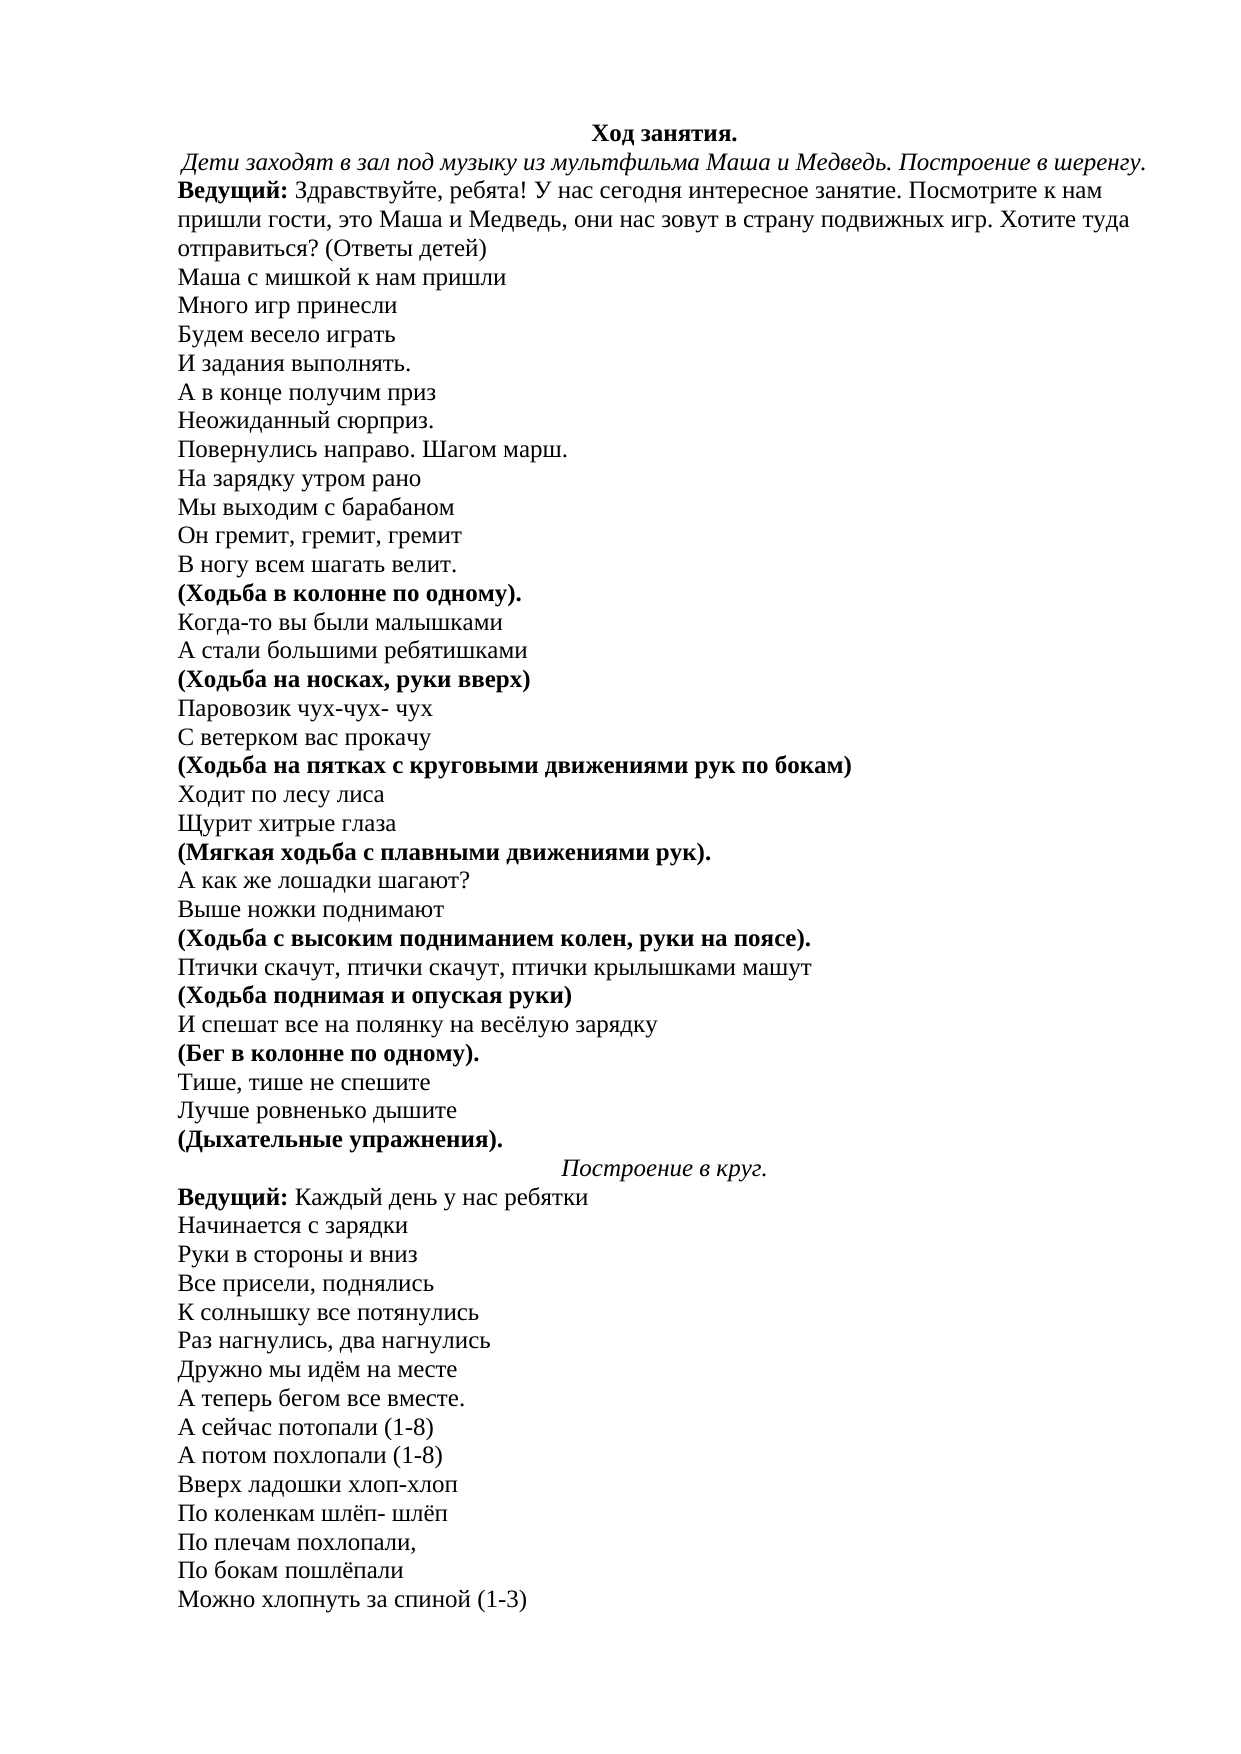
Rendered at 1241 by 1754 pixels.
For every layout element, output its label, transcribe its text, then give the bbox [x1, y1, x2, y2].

text Будем весело играть [177, 319, 1152, 348]
text По коленкам шлёп- шлёп [177, 1498, 1152, 1527]
text А в конце получим приз [177, 377, 1152, 406]
text Дружно мы идём на месте [177, 1354, 1152, 1383]
text Неожиданный сюрприз. [177, 406, 1152, 434]
text По плечам похлопали, [177, 1527, 1152, 1556]
text И спешат все на полянку на весёлую зарядку [177, 1009, 1152, 1038]
text (Ходьба на пятках с круговыми движениями рук по бокам) [177, 751, 1152, 779]
text (Мягкая ходьба с плавными движениями рук). [177, 837, 1152, 866]
text Повернулись направо. Шагом марш. [177, 434, 1152, 463]
text (Дыхательные упражнения). [177, 1124, 1152, 1153]
text Паровозик чух-чух- чух [177, 693, 1152, 722]
text Начинается с зарядки [177, 1211, 1152, 1239]
text По бокам пошлёпали [177, 1556, 1152, 1584]
text Лучше ровненько дышите [177, 1096, 1152, 1124]
text На зарядку утром рано [177, 463, 1152, 492]
text Он гремит, гремит, гремит [177, 521, 1152, 549]
text А теперь бегом все вместе. [177, 1383, 1152, 1412]
text (Бег в колонне по одному). [177, 1038, 1152, 1067]
text Птички скачут, птички скачут, птички крылышками машут [177, 952, 1152, 981]
text Можно хлопнуть за спиной (1-3) [177, 1584, 1152, 1613]
text Ведущий: Каждый день у нас ребятки [177, 1182, 1152, 1211]
text Выше ножки поднимают [177, 894, 1152, 923]
text К солнышку все потянулись [177, 1297, 1152, 1326]
text (Ходьба на носках, руки вверх) [177, 664, 1152, 693]
text Ход занятия. [177, 118, 1152, 147]
text (Ходьба в колонне по одному). [177, 578, 1152, 607]
text А сейчас потопали (1-8) [177, 1412, 1152, 1441]
text Раз нагнулись, два нагнулись [177, 1326, 1152, 1354]
text Все присели, поднялись [177, 1268, 1152, 1297]
text С ветерком вас прокачу [177, 722, 1152, 751]
text Дети заходят в зал под музыку из мультфильма Маша и Медведь. Построение в шеренгу. [177, 147, 1152, 176]
text И задания выполнять. [177, 348, 1152, 377]
text Щурит хитрые глаза [177, 808, 1152, 837]
text (Ходьба с высоким подниманием колен, руки на поясе). [177, 923, 1152, 952]
text В ногу всем шагать велит. [177, 549, 1152, 578]
text Много игр принесли [177, 291, 1152, 319]
text Когда-то вы были малышками [177, 607, 1152, 636]
text Вверх ладошки хлоп-хлоп [177, 1469, 1152, 1498]
text Построение в круг. [177, 1153, 1152, 1182]
text Мы выходим с барабаном [177, 492, 1152, 521]
text А как же лошадки шагают? [177, 866, 1152, 894]
text Ведущий: Здравствуйте, ребята! У нас сегодня интересное занятие. Посмотрите к нам пришли гости, это Маша и Медведь, они нас зовут в страну подвижных игр. Хотите туда отправиться? (Ответы детей) [177, 176, 1152, 262]
text Руки в стороны и вниз [177, 1239, 1152, 1268]
text А потом похлопали (1-8) [177, 1441, 1152, 1469]
text Ходит по лесу лиса [177, 779, 1152, 808]
text (Ходьба поднимая и опуская руки) [177, 981, 1152, 1009]
text А стали большими ребятишками [177, 636, 1152, 664]
text Маша с мишкой к нам пришли [177, 262, 1152, 291]
text Тише, тише не спешите [177, 1067, 1152, 1096]
